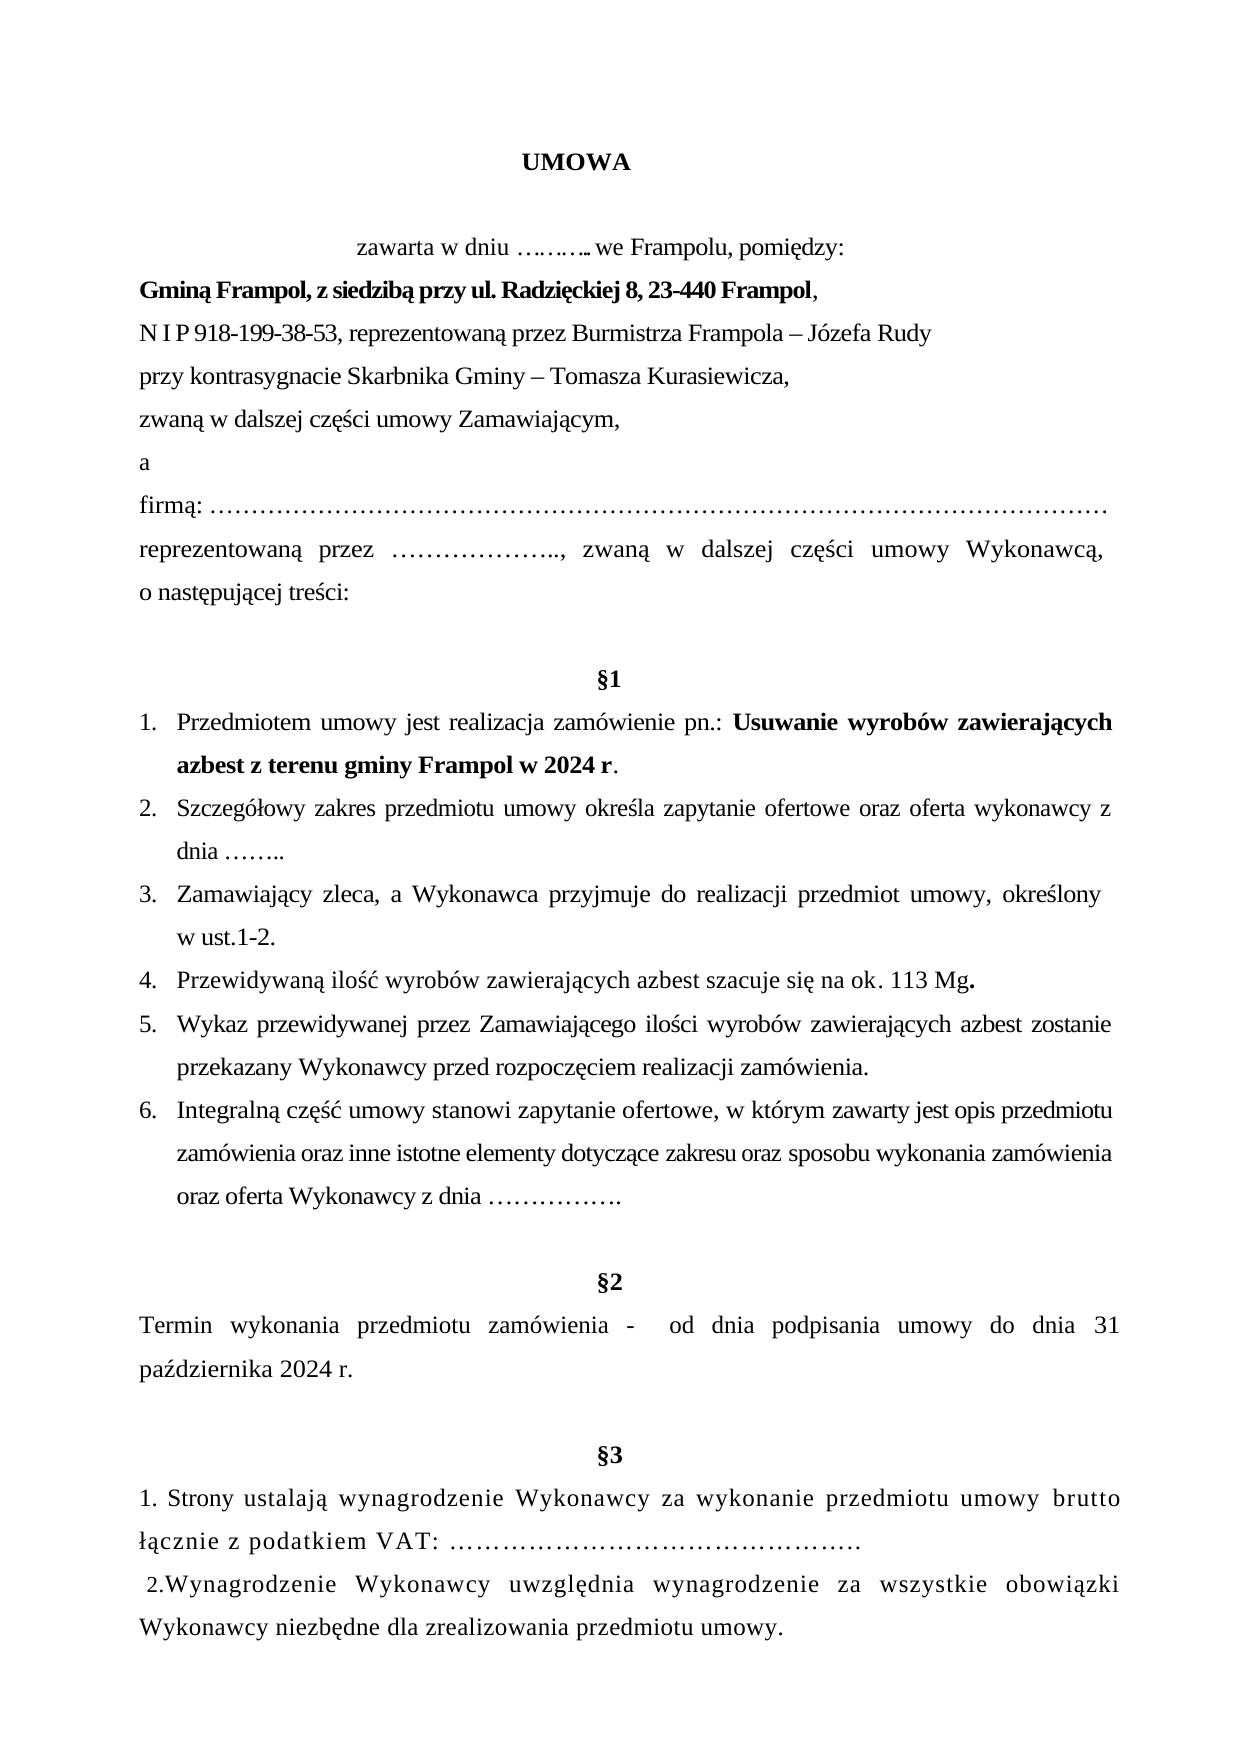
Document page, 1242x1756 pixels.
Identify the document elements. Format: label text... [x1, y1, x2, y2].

text §3 [596, 1440, 1120, 1469]
list Wynagrodzenie Wykonawcy uwzględnia wynagrodzenie za wszystkie obowiązki Wykonawcy niezbędne dla zrealizowania przedmiotu umowy. [139, 1569, 1120, 1641]
list Integralną część umowy stanowi zapytanie ofertowe, w którym zawarty jest opis przedmiotu zamówienia oraz inne istotne elementy dotyczące zakresu oraz sposobu wykonania zamówienia oraz oferta Wykonawcy z dnia ……………. [139, 1095, 1113, 1210]
text firmą: ……………………………………………………………………………………………… [139, 490, 1120, 519]
text §2 [596, 1267, 1120, 1296]
text Gminą Frampol, z siedzibą przy ul. Radzięckiej 8, 23-440 Frampol, N I P 918-199-38-53, reprezentowaną przez Burmistrza Frampola – Józefa Rudy [139, 275, 1113, 347]
text UMOWA [521, 147, 1120, 175]
list Przedmiotem umowy jest realizacja zamówienie pn.: Usuwanie wyrobów zawierających azbest z terenu gminy Frampol w 2024 r. [139, 707, 1113, 779]
list 1. Strony ustalają wynagrodzenie Wykonawcy za wykonanie przedmiotu umowy brutto łącznie z podatkiem VAT: ……………………………………….. [139, 1483, 1120, 1555]
list Przewidywaną ilość wyrobów zawierających azbest szacuje się na ok. 113 Mg. [139, 966, 1113, 994]
list Zamawiający zleca, a Wykonawca przyjmuje do realizacji przedmiot umowy, określony w ust.1-2. [139, 879, 1113, 951]
text przy kontrasygnacie Skarbnika Gminy – Tomasza Kurasiewicza, [139, 361, 1120, 390]
text zwaną w dalszej części umowy Zamawiającym, [139, 404, 1120, 433]
text reprezentowaną przez ……………….., zwaną w dalszej części umowy Wykonawcą, o następującej treści: [139, 534, 1120, 606]
text §1 [596, 664, 1120, 692]
list Wykaz przewidywanej przez Zamawiającego ilości wyrobów zawierających azbest zostanie przekazany Wykonawcy przed rozpoczęciem realizacji zamówienia. [139, 1009, 1113, 1081]
text zawarta w dniu ……….. we Frampolu, pomiędzy: [356, 232, 1120, 260]
text Termin wykonania przedmiotu zamówienia - od dnia podpisania umowy do dnia 31 października 2024 r. [139, 1311, 1120, 1382]
text a [139, 447, 1120, 476]
list Szczegółowy zakres przedmiotu umowy określa zapytanie ofertowe oraz oferta wykonawcy z dnia …….. [139, 793, 1113, 865]
